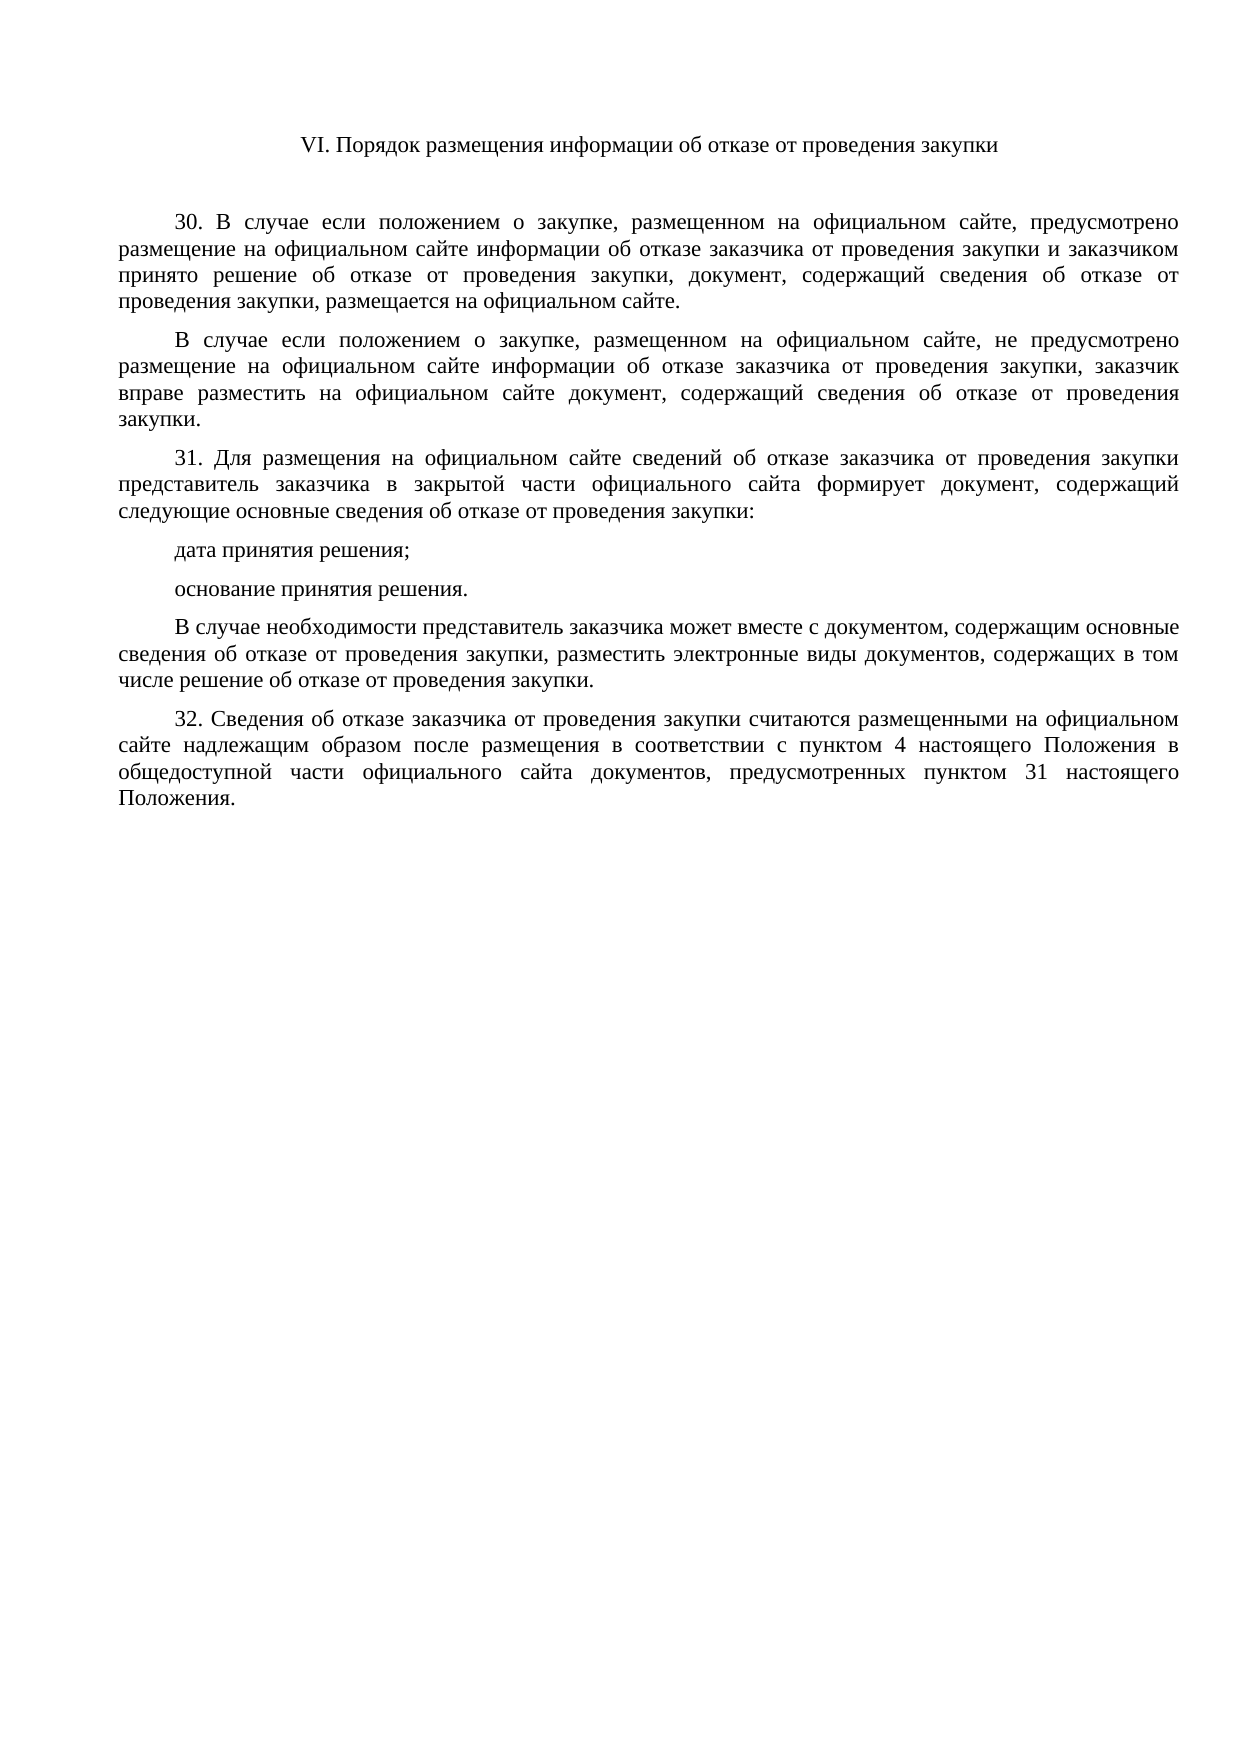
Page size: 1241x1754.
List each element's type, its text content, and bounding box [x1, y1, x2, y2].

text основание принятия решения. [118, 574, 1181, 601]
text дата принятия решения; [118, 536, 1181, 562]
text 30. В случае если положением о закупке, размещенном на официальном сайте, предусмотрено размещение на официальном сайте информации об отказе заказчика от проведения закупки и заказчиком принято решение об отказе от проведения закупки, документ, содержащий сведения об отказе от проведения закупки, размещается на официальном сайте. [118, 208, 1181, 314]
text В случае если положением о закупке, размещенном на официальном сайте, не предусмотрено размещение на официальном сайте информации об отказе заказчика от проведения закупки, заказчик вправе разместить на официальном сайте документ, содержащий сведения об отказе от проведения закупки. [118, 326, 1181, 432]
text В случае необходимости представитель заказчика может вместе с документом, содержащим основные сведения об отказе от проведения закупки, разместить электронные виды документов, содержащих в том числе решение об отказе от проведения закупки. [118, 613, 1181, 692]
text VI. Порядок размещения информации об отказе от проведения закупки [118, 131, 1181, 157]
text 32. Сведения об отказе заказчика от проведения закупки считаются размещенными на официальном сайте надлежащим образом после размещения в соответствии с пунктом 4 настоящего Положения в общедоступной части официального сайта документов, предусмотренных пунктом 31 настоящего Положения. [118, 705, 1181, 810]
text 31. Для размещения на официальном сайте сведений об отказе заказчика от проведения закупки представитель заказчика в закрытой части официального сайта формирует документ, содержащий следующие основные сведения об отказе от проведения закупки: [118, 444, 1181, 523]
